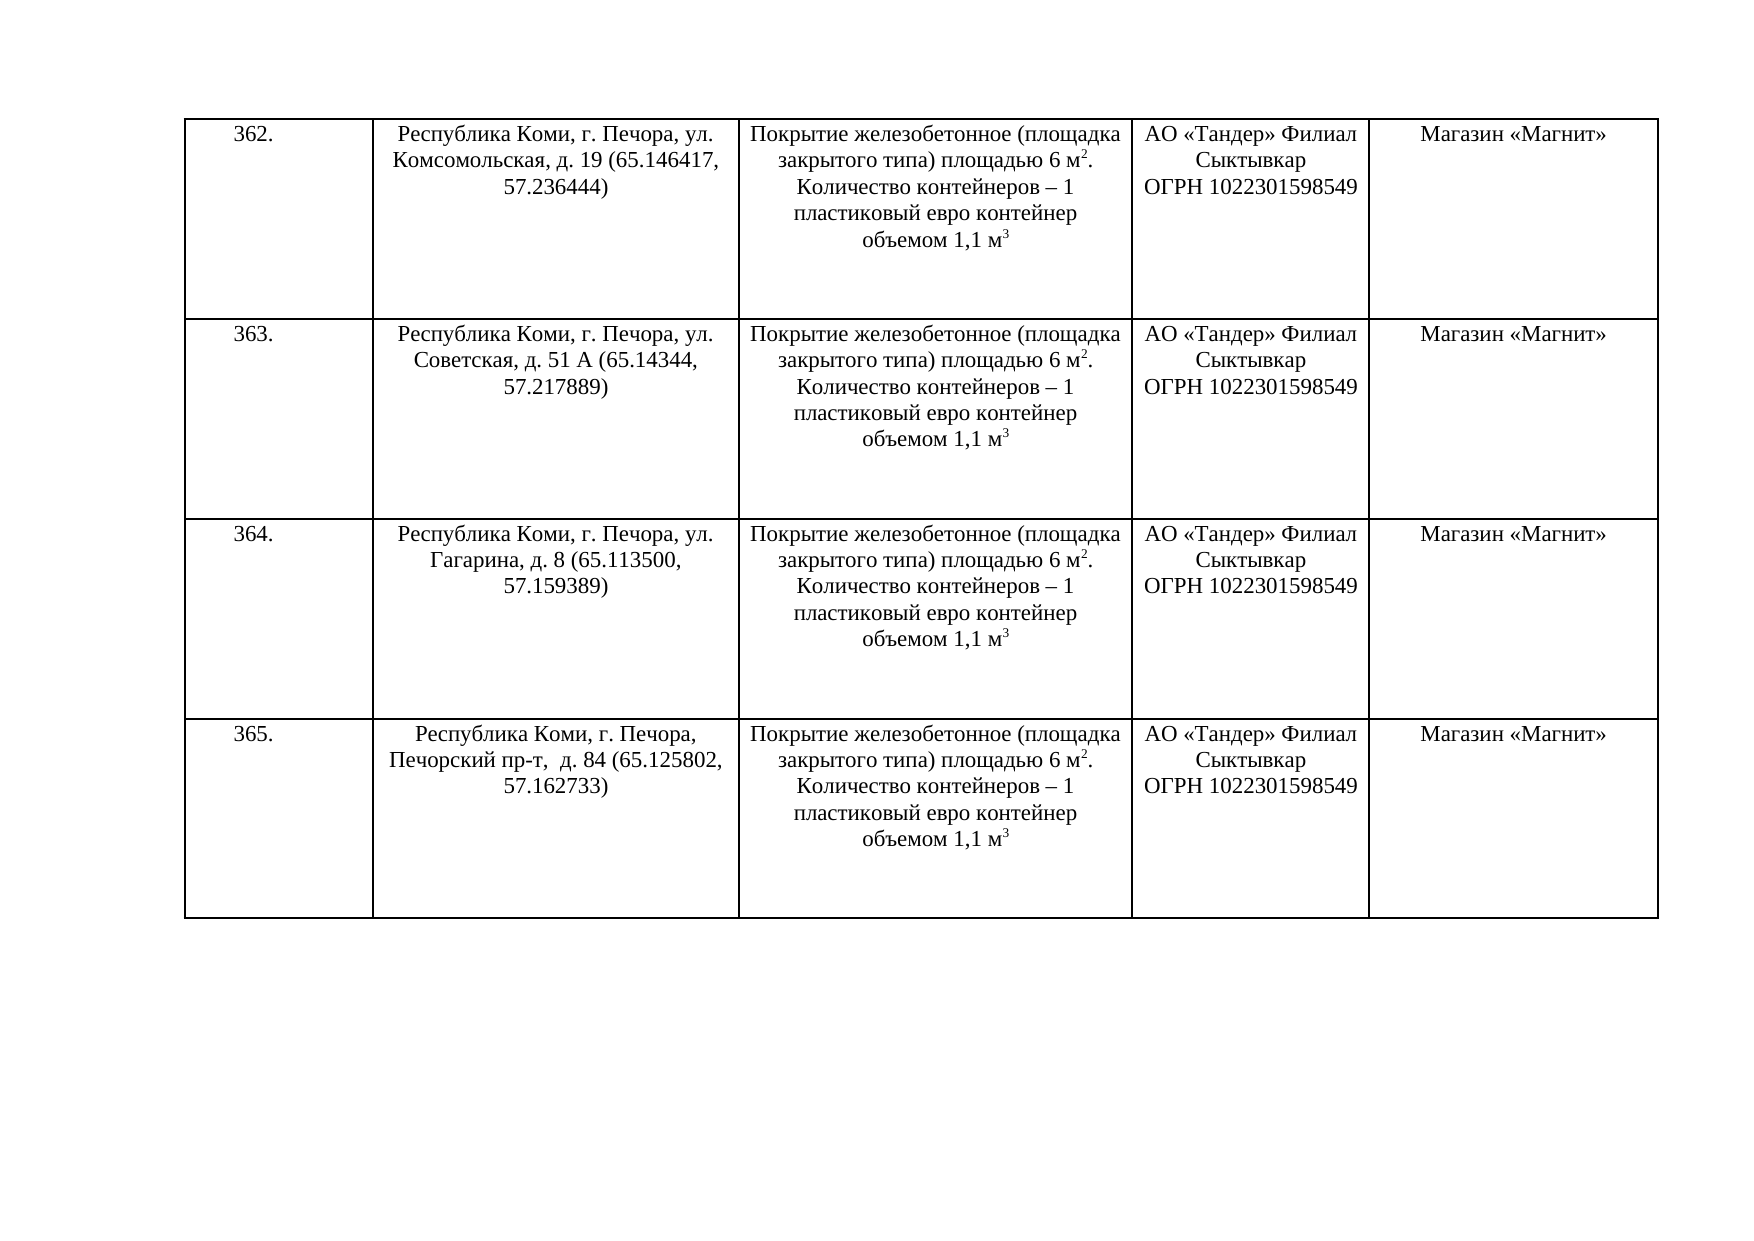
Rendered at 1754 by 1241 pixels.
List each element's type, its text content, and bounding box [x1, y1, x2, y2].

table_cell АО «Тандер» Филиал Сыктывкар ОГРН 1022301598549 [1133, 720, 1368, 917]
table_cell Республика Коми, г. Печора, ул. Комсомольская, д. 19 (65.146417, 57.236444) [374, 120, 738, 318]
table_cell Республика Коми, г. Печора, ул. Советская, д. 51 А (65.14344, 57.217889) [374, 320, 738, 518]
table_cell Покрытие железобетонное (площадка закрытого типа) площадью 6 м2. Количество контейнеров – 1 пластиковый евро контейнер объемом 1,1 м3 [740, 520, 1131, 717]
table_cell Покрытие железобетонное (площадка закрытого типа) площадью 6 м2. Количество контейнеров – 1 пластиковый евро контейнер объемом 1,1 м3 [740, 120, 1131, 318]
table_cell [186, 120, 372, 318]
table_cell АО «Тандер» Филиал Сыктывкар ОГРН 1022301598549 [1133, 520, 1368, 717]
table_cell Республика Коми, г. Печора, Печорский пр-т, д. 84 (65.125802, 57.162733) [374, 720, 738, 917]
table_cell Магазин «Магнит» [1370, 120, 1657, 318]
table_cell Магазин «Магнит» [1370, 520, 1657, 717]
table_cell АО «Тандер» Филиал Сыктывкар ОГРН 1022301598549 [1133, 120, 1368, 318]
table_cell Магазин «Магнит» [1370, 320, 1657, 518]
table_cell Покрытие железобетонное (площадка закрытого типа) площадью 6 м2. Количество контейнеров – 1 пластиковый евро контейнер объемом 1,1 м3 [740, 320, 1131, 518]
table_cell Магазин «Магнит» [1370, 720, 1657, 917]
table_cell [186, 320, 372, 518]
table_cell [186, 520, 372, 717]
table_cell АО «Тандер» Филиал Сыктывкар ОГРН 1022301598549 [1133, 320, 1368, 518]
table_cell Республика Коми, г. Печора, ул. Гагарина, д. 8 (65.113500, 57.159389) [374, 520, 738, 717]
table_cell Покрытие железобетонное (площадка закрытого типа) площадью 6 м2. Количество контейнеров – 1 пластиковый евро контейнер объемом 1,1 м3 [740, 720, 1131, 917]
table_cell [186, 720, 372, 917]
